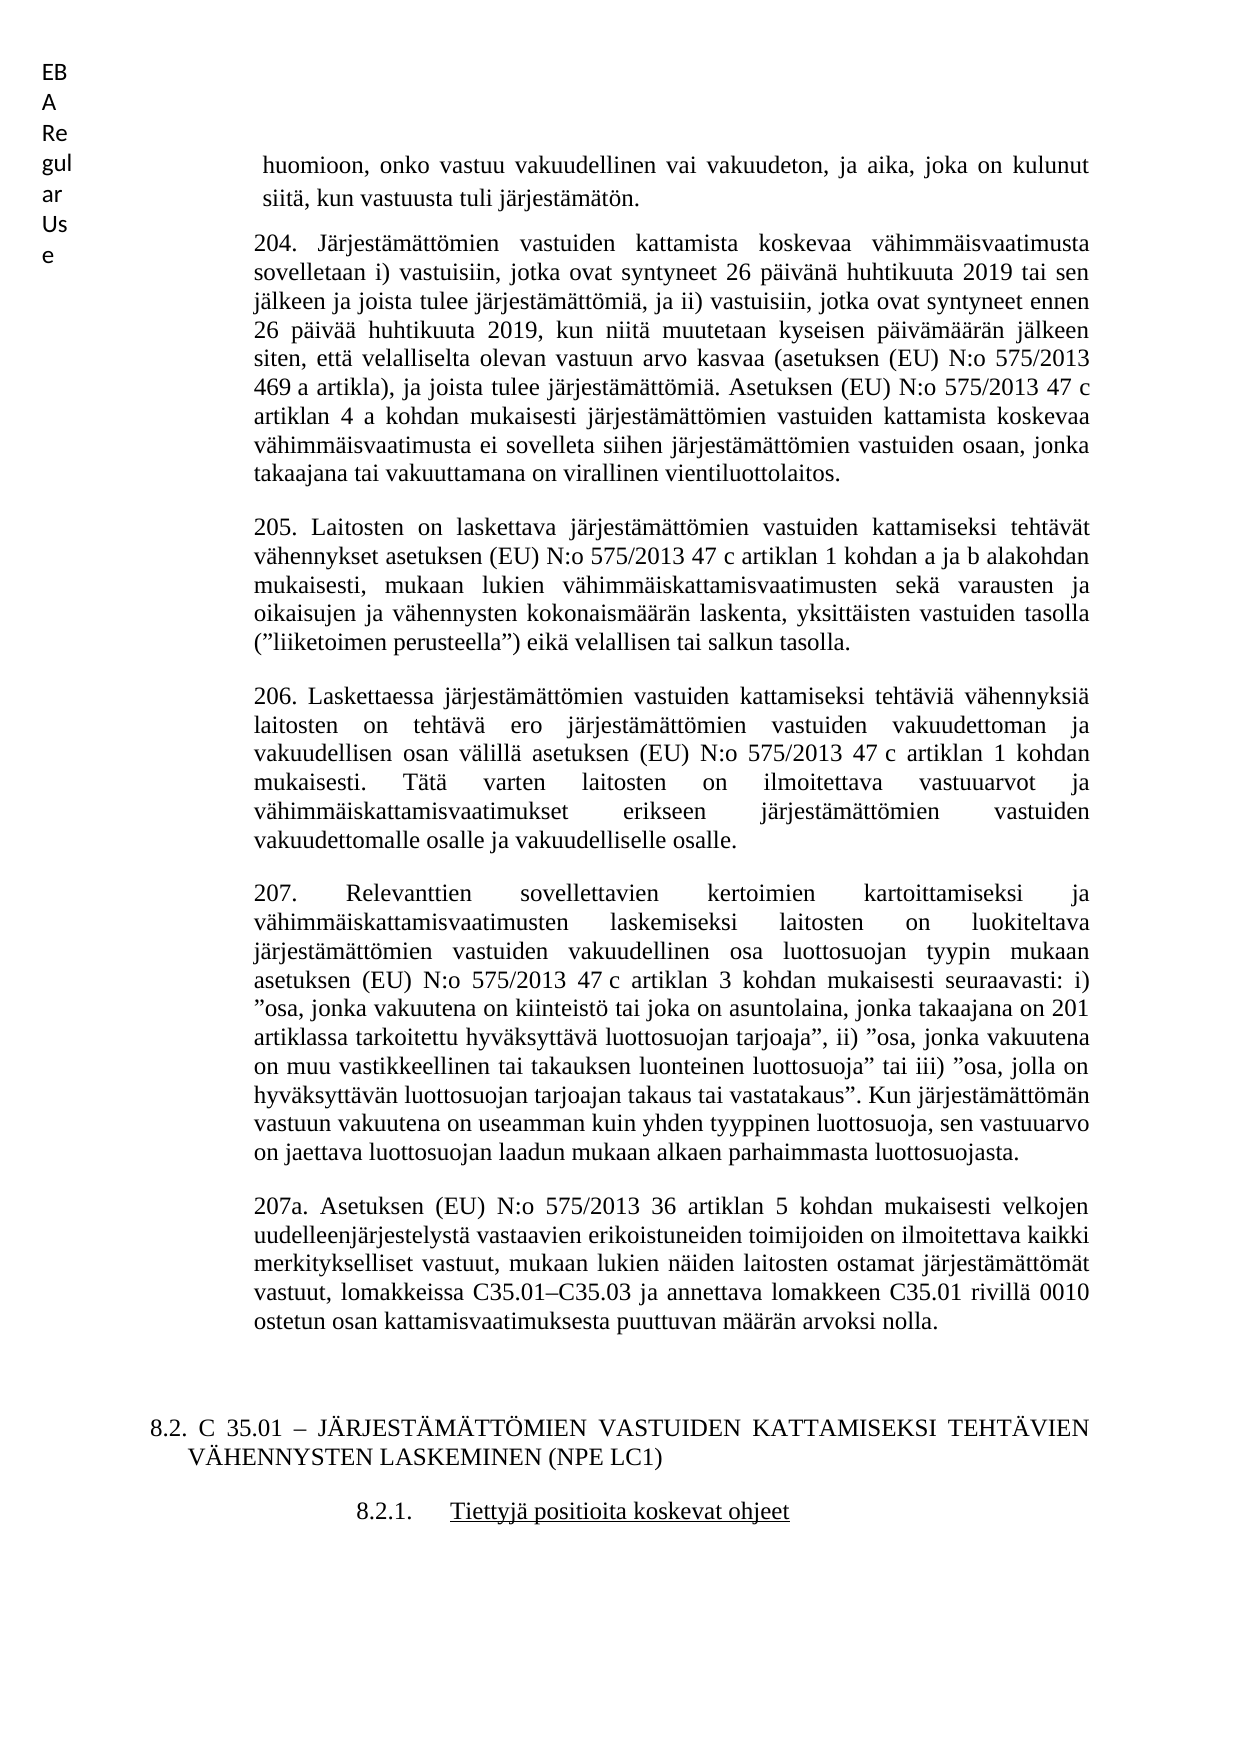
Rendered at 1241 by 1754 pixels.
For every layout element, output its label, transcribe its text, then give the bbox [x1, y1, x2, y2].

list Tiettyjä positioita koskevat ohjeet [356, 1496, 1090, 1525]
list 8.2. C 35.01 – JÄRJESTÄMÄTTÖMIEN VASTUIDEN KATTAMISEKSI TEHTÄVIEN VÄHENNYSTEN LASKEMINEN (NPE LC1) [150, 1413, 1090, 1471]
list 207a. Asetuksen (EU) N:o 575/2013 36 artiklan 5 kohdan mukaisesti velkojen uudelleenjärjestelystä vastaavien erikoistuneiden toimijoiden on ilmoitettava kaikki merkitykselliset vastuut, mukaan lukien näiden laitosten ostamat järjestämättömät vastuut, lomakkeissa C35.01–C35.03 ja annettava lomakkeen C35.01 rivillä 0010 ostetun osan kattamisvaatimuksesta puuttuvan määrän arvoksi nolla. [253, 1191, 1090, 1335]
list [225, 150, 1090, 212]
